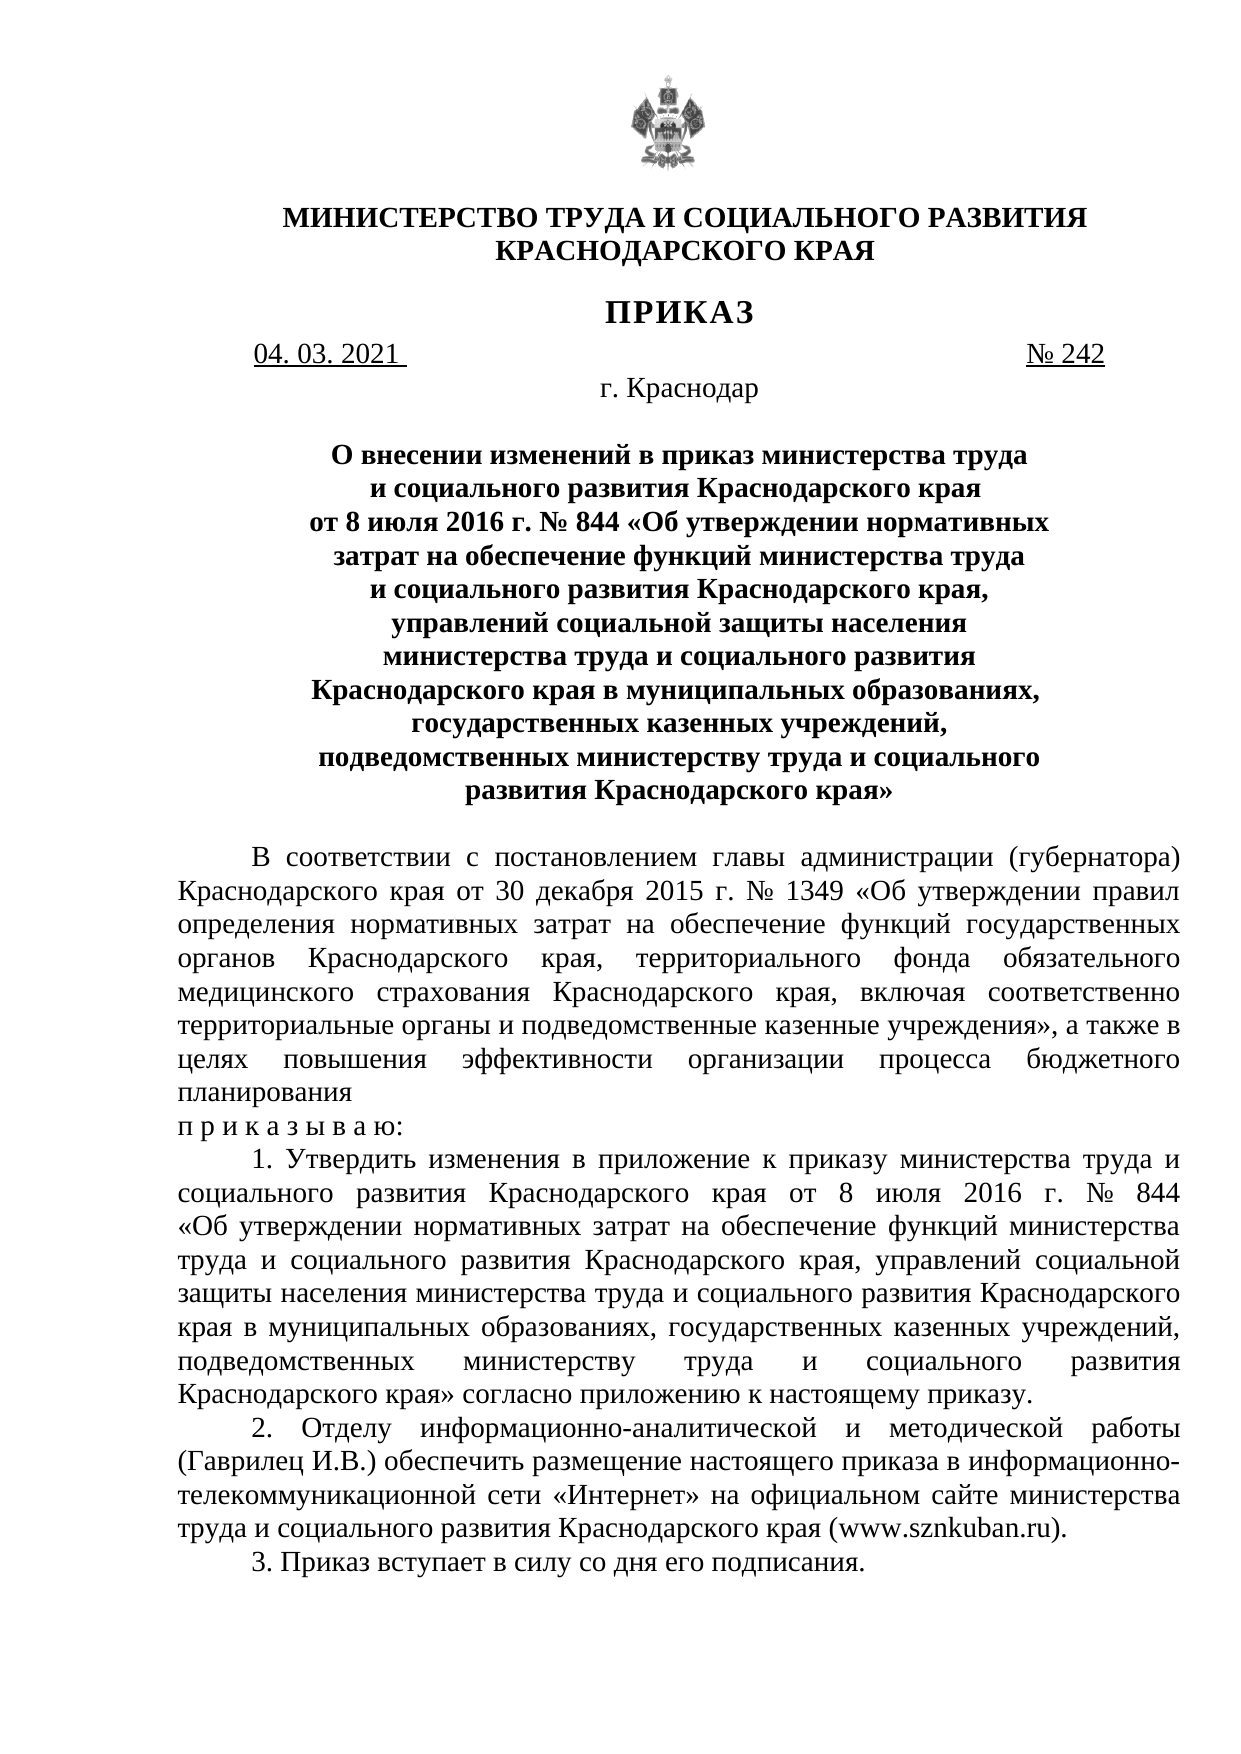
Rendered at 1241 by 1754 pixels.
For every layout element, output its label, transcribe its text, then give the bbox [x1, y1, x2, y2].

text 1. Утвердить изменения в приложение к приказу министерства труда и социального развития Краснодарского края от 8 июля 2016 г. № 844 «Об утверждении нормативных затрат на обеспечение функций министерства труда и социального развития Краснодарского края, управлений социальной защиты населения министерства труда и социального развития Краснодарского края в муниципальных образованиях, государственных казенных учреждений, подведомственных министерству труда и социального развития Краснодарского края» согласно приложению к настоящему приказу. [177, 1141, 1181, 1410]
text Краснодарского края в муниципальных образованиях, государственных казенных учреждений, [266, 672, 1093, 739]
text г. Краснодар [177, 370, 1181, 403]
text О внесении изменений в приказ министерства труда [266, 437, 1093, 471]
text и социального развития Краснодарского края от 8 июля 2016 г. № 844 «Об утверждении нормативных [266, 471, 1093, 538]
text МИНИСТЕРСТВО труда и СОЦИАЛЬНОГО РАЗВИТИЯ [177, 200, 1193, 233]
text ПРИКАЗ [177, 292, 1181, 330]
text затрат на обеспечение функций министерства труда [266, 538, 1093, 571]
text В соответствии с постановлением главы администрации (губернатора) Краснодарского края от 30 декабря 2015 г. № 1349 «Об утверждении правил определения нормативных затрат на обеспечение функций государственных органов Краснодарского края, территориального фонда обязательного медицинского страхования Краснодарского края, включая соответственно территориальные органы и подведомственные казенные учреждения», а также в целях повышения эффективности организации процесса бюджетного планирования п р и к а з ы в а ю: [177, 839, 1181, 1141]
text управлений социальной защиты населения [266, 605, 1093, 638]
text развития Краснодарского края» [266, 772, 1093, 806]
text и социального развития Краснодарского края, [266, 571, 1093, 605]
text 2. Отделу информационно-аналитической и методической работы (Гаврилец И.В.) обеспечить размещение настоящего приказа в информационно-телекоммуникационной сети «Интернет» на официальном сайте министерства труда и социального развития Краснодарского края (www.sznkuban.ru). [177, 1410, 1181, 1544]
text подведомственных министерству труда и социального [266, 739, 1093, 772]
text КРАСНОДАРСКОГО КРАЯ [177, 233, 1193, 267]
text 3. Приказ вступает в силу со дня его подписания. [177, 1544, 1181, 1577]
text министерства труда и социального развития [266, 638, 1093, 672]
text 04. 03. 2021 № 242 [177, 336, 1181, 370]
